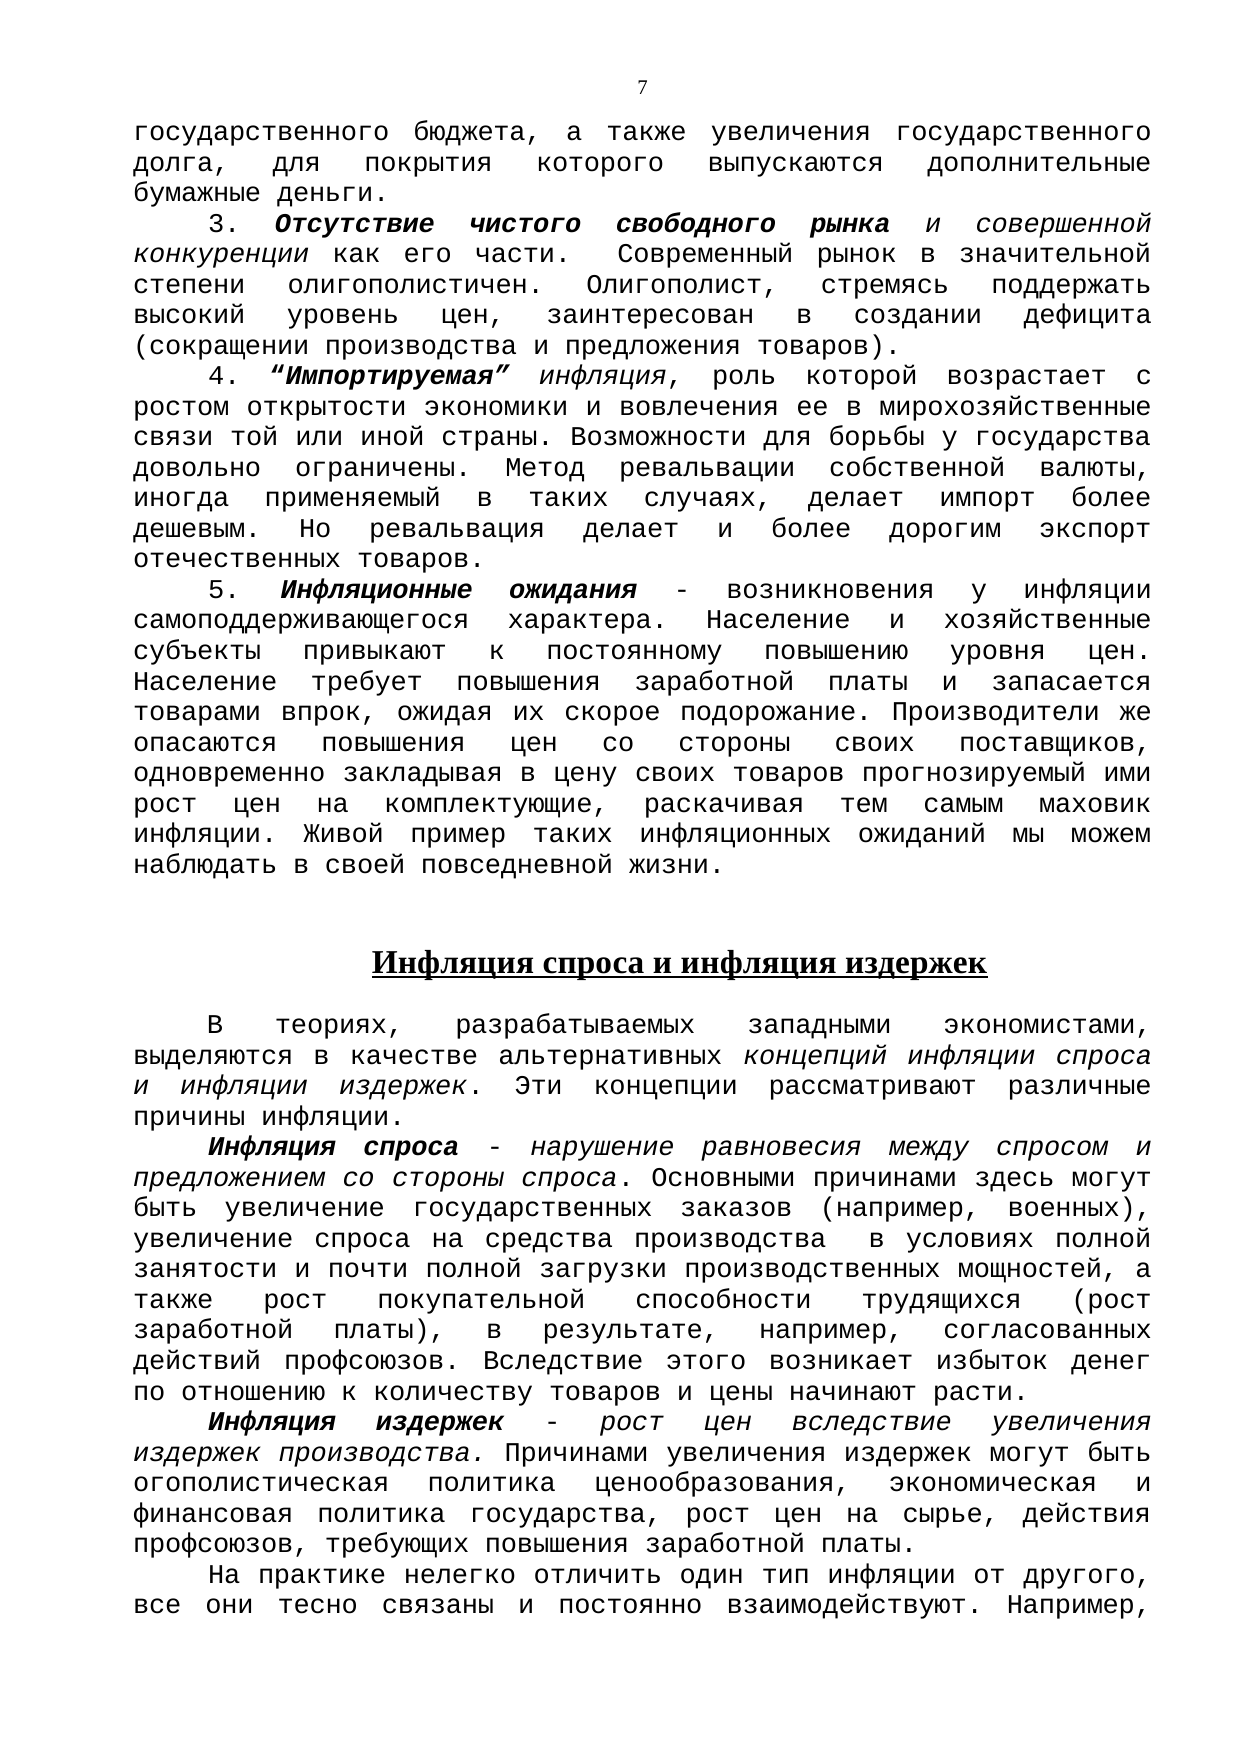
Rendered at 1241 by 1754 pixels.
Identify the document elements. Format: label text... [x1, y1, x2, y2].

text Инфляция спроса - нарушение равновесия между спросом и предложением со стороны спроса. Основными причинами здесь могут быть увеличение государственных заказов (например, военных), увеличение спроса на средства производства в условиях полной занятости и почти полной загрузки производственных мощностей, а также рост покупательной способности трудящихся (рост заработной платы), в результате, например, согласованных действий профсоюзов. Вследствие этого возникает избыток денег по отношению к количеству товаров и цены начинают расти. [133, 1133, 1152, 1408]
text Инфляция издержек - рост цен вследствие увеличения издержек производства. Причинами увеличения издержек могут быть огополистическая политика ценообразования, экономическая и финансовая политика государства, рост цен на сырье, действия профсоюзов, требующих повышения заработной платы. [133, 1408, 1152, 1561]
text 4. “Импортируемая” инфляция, роль которой возрастает с ростом открытости экономики и вовлечения ее в мирохозяйственные связи той или иной страны. Возможности для борьбы у государства довольно ограничены. Метод ревальвации собственной валюты, иногда применяемый в таких случаях, делает импорт более дешевым. Но ревальвация делает и более дорогим экспорт отечественных товаров. [133, 362, 1152, 576]
text Инфляция спроса и инфляция издержек [133, 942, 1152, 981]
text В теориях, разрабатываемых западными экономистами, выделяются в качестве альтернативных концепций инфляции спроса и инфляции издержек. Эти концепции рассматривают различные причины инфляции. [133, 1011, 1152, 1133]
text 3. Отсутствие чистого свободного рынка и совершенной конкуренции как его части. Современный рынок в значительной степени олигополистичен. Олигополист, стремясь поддержать высокий уровень цен, заинтересован в создании дефицита (сокращении производства и предложения товаров). [133, 210, 1152, 362]
text 5. Инфляционные ожидания - возникновения у инфляции самоподдерживающегося характера. Население и хозяйственные субъекты привыкают к постоянному повышению уровня цен. Население требует повышения заработной платы и запасается товарами впрок, ожидая их скорое подорожание. Производители же опасаются повышения цен со стороны своих поставщиков, одновременно закладывая в цену своих товаров прогнозируемый ими рост цен на комплектующие, раскачивая тем самым маховик инфляции. Живой пример таких инфляционных ожиданий мы можем наблюдать в своей повседневной жизни. [133, 576, 1152, 881]
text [133, 118, 1152, 210]
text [133, 1561, 1152, 1622]
